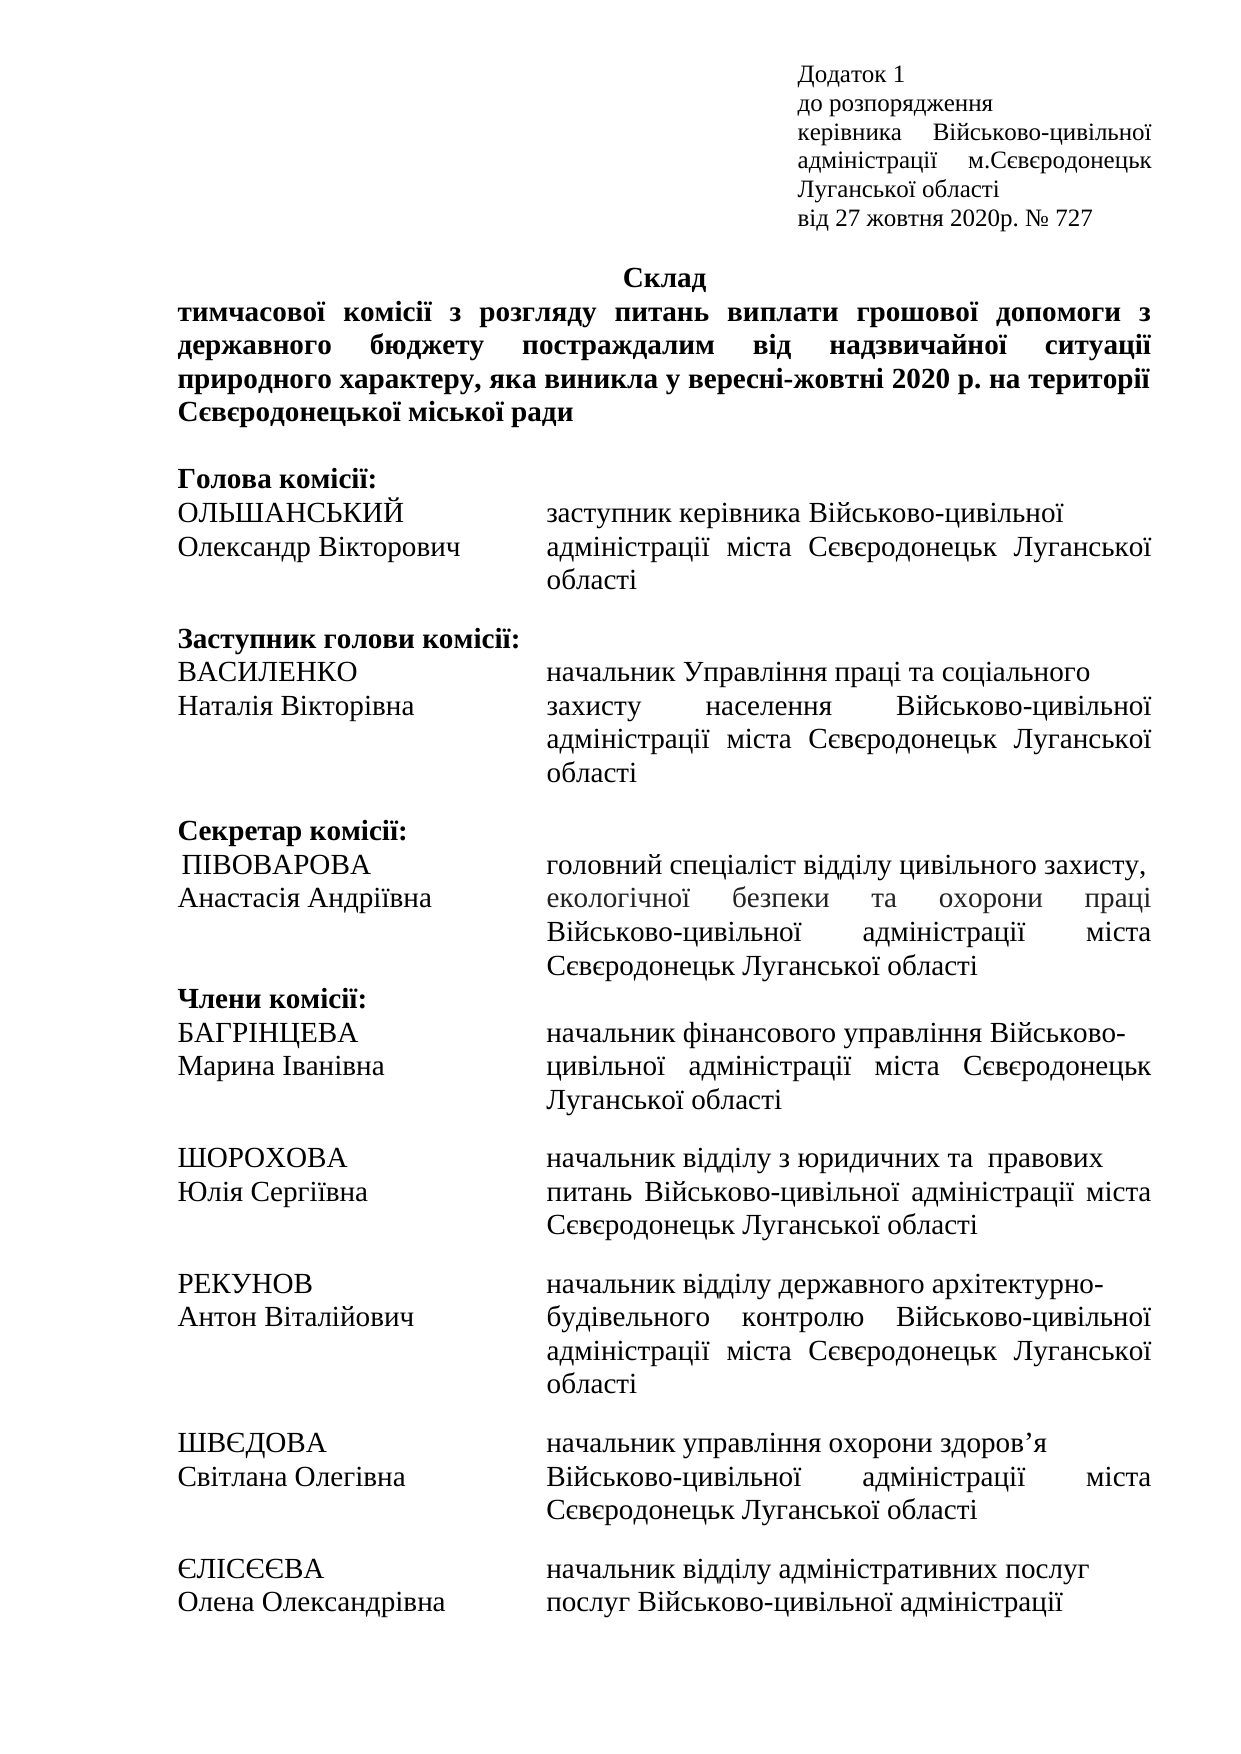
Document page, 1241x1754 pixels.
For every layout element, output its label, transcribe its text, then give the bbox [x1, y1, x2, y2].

text Додаток 1 [797, 59, 1152, 88]
text БАГРІНЦЕВА начальник фінансового управління Військово- [177, 1015, 1152, 1048]
text Наталія Вікторівна захисту населення Військово-цивільної адміністрації міста Сєвєродонецьк Луганської області [177, 688, 1152, 788]
text ОЛЬШАНСЬКИЙ заступник керівника Військово-цивільної [177, 495, 1152, 529]
text Юлія Сергіївна питань Військово-цивільної адміністрації міста Сєвєродонецьк Луганської області [177, 1174, 1152, 1241]
text Олена Олександрівна послуг Військово-цивільної адміністрації [177, 1584, 1152, 1618]
text РЕКУНОВ начальник відділу державного архітектурно- [177, 1266, 1152, 1299]
text ЄЛІСЄЄВА начальник відділу адміністративних послуг [177, 1551, 1152, 1584]
text тимчасової комісії з розгляду питань виплати грошової допомоги з державного бюджету постраждалим від надзвичайної ситуації природного характеру, яка виникла у вересні-жовтні 2020 р. на території Сєвєродонецької міської ради [177, 294, 1152, 428]
text до розпорядження [797, 88, 1152, 117]
text ПІВОВАРОВА головний спеціаліст відділу цивільного захисту, [181, 847, 1152, 881]
text ШОРОХОВА начальник відділу з юридичних та правових [177, 1140, 1152, 1174]
text ВАСИЛЕНКО начальник Управління праці та соціального [177, 654, 1152, 688]
text керівника Військово-цивільної адміністрації м.Сєвєродонецьк Луганської області [797, 117, 1152, 203]
text Анастасія Андріївна екологічної безпеки та охорони праці Військово-цивільної адміністрації міста Сєвєродонецьк Луганської області [177, 881, 1152, 981]
text ШВЄДОВА начальник управління охорони здоров’я [177, 1425, 1152, 1459]
text Склад [177, 260, 1152, 294]
text Голова комісії: [177, 462, 1152, 495]
text Світлана Олегівна Військово-цивільної адміністрації міста Сєвєродонецьк Луганської області [177, 1459, 1152, 1526]
text Члени комісії: [177, 981, 1152, 1015]
text Заступник голови комісії: [177, 621, 1152, 654]
text Марина Іванівна цивільної адміністрації міста Сєвєродонецьк Луганської області [177, 1048, 1152, 1115]
text від 27 жовтня 2020р. № 727 [797, 203, 1152, 232]
text Секретар комісії: [177, 813, 1152, 847]
text Олександр Вікторович адміністрації міста Сєвєродонецьк Луганської області [177, 529, 1152, 596]
text Антон Віталійович будівельного контролю Військово-цивільної адміністрації міста Сєвєродонецьк Луганської області [177, 1299, 1152, 1400]
